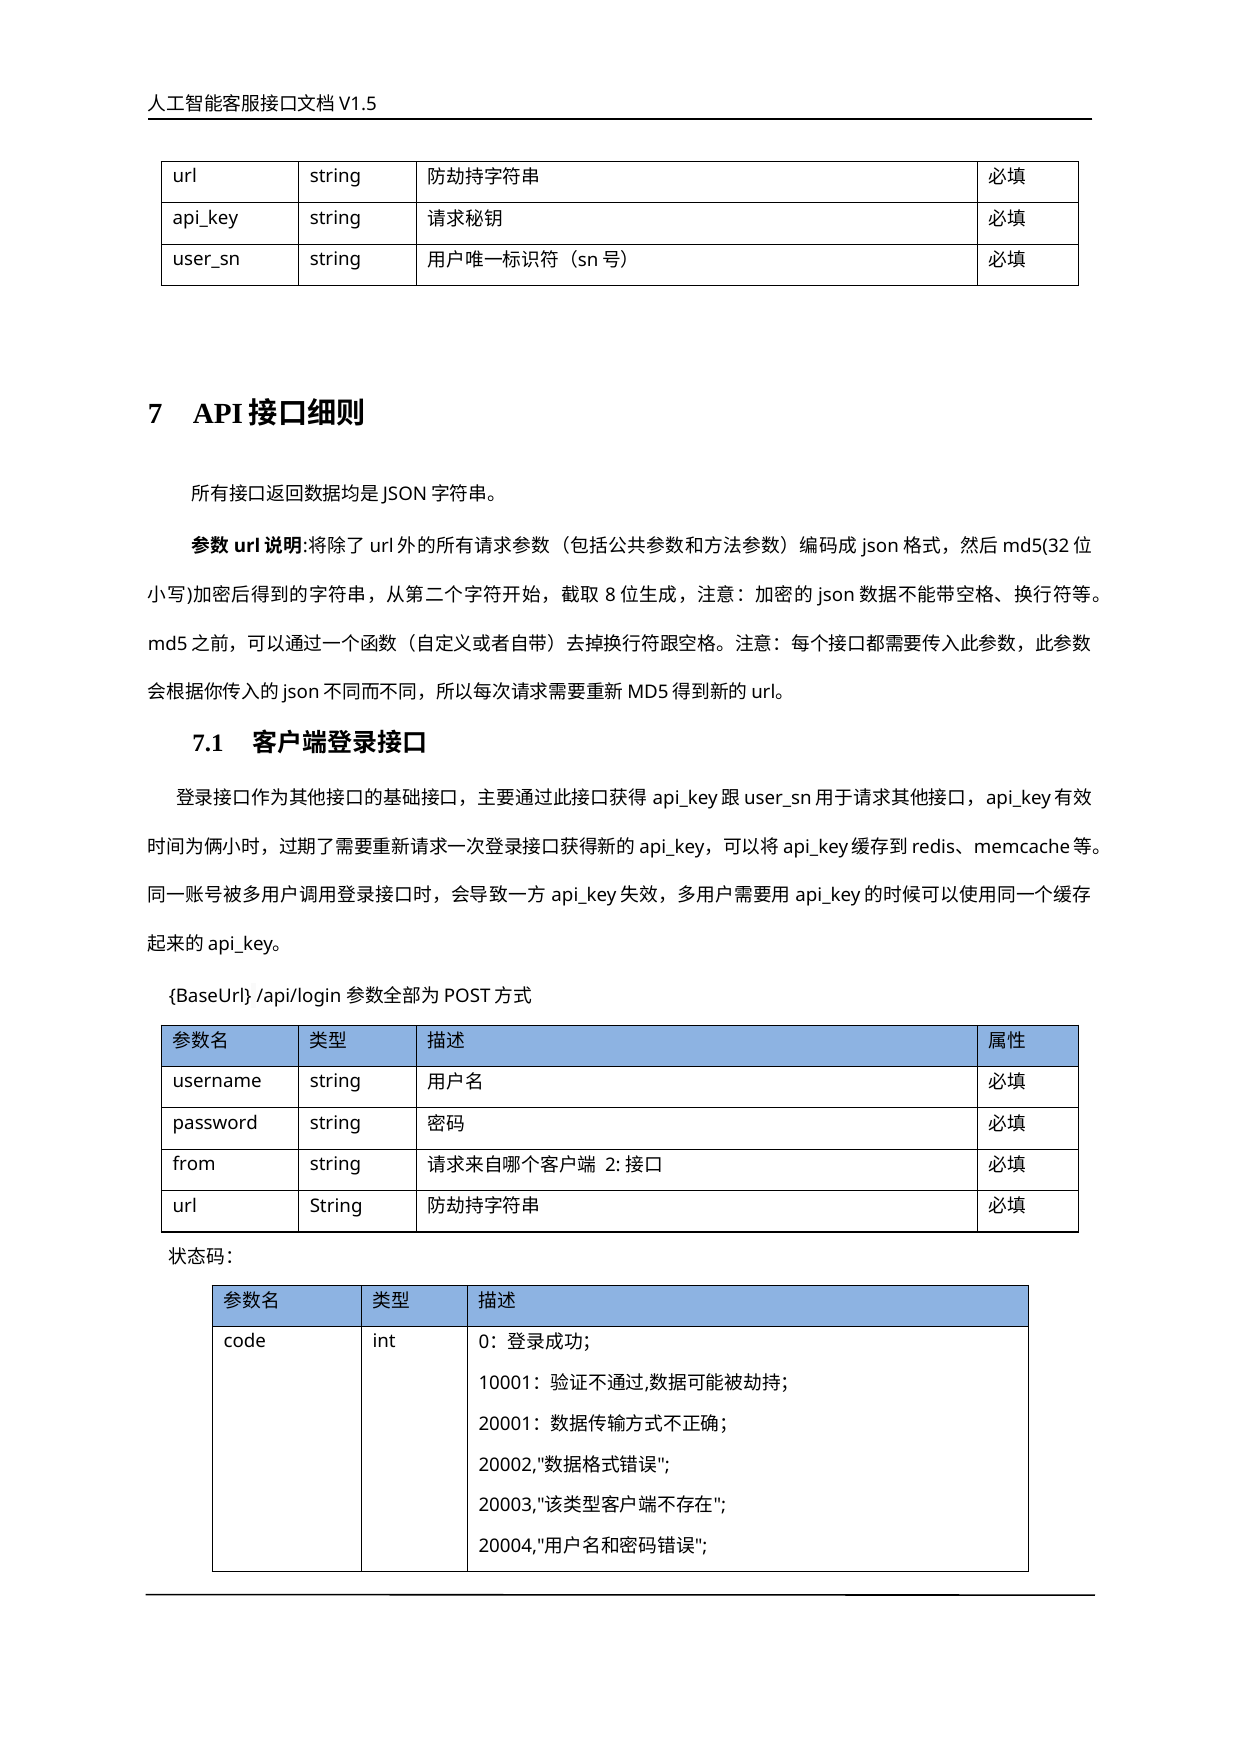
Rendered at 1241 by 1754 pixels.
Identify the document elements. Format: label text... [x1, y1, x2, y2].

table_cell api_key [162, 203, 298, 244]
table_cell 必填 [978, 162, 1078, 202]
table_cell 必填 [978, 245, 1078, 285]
table_cell string [299, 245, 416, 285]
table_cell username [162, 1067, 298, 1107]
table_cell 必填 [978, 1108, 1078, 1149]
table_cell 用户唯一标识符（sn号） [417, 245, 977, 285]
table_cell 请求秘钥 [417, 203, 977, 244]
table_cell string [299, 1150, 416, 1190]
table_header 类型 [362, 1286, 467, 1326]
table_cell string [299, 1108, 416, 1149]
table_cell 防劫持字符串 [417, 1191, 977, 1231]
table_cell String [299, 1191, 416, 1231]
table_cell password [162, 1108, 298, 1149]
table_header 类型 [299, 1026, 416, 1066]
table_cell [468, 1327, 1028, 1571]
table_cell 必填 [978, 1191, 1078, 1231]
table_cell 密码 [417, 1108, 977, 1149]
table_cell code [213, 1327, 361, 1571]
table_cell int [362, 1327, 467, 1571]
table_header 参数名 [162, 1026, 298, 1066]
table_header 属性 [978, 1026, 1078, 1066]
table_header 描述 [417, 1026, 977, 1066]
text 状态码： [148, 1239, 1092, 1271]
table_header 参数名 [213, 1286, 361, 1326]
table_cell string [299, 162, 416, 202]
table_cell url [162, 1191, 298, 1231]
text 参数url说明:将除了url外的所有请求参数（包括公共参数和方法参数）编码成json格式，然后md5(32位小写)加密后得到的字符串，从第二个字符开始，截取8位生成，注意：加密的json数据不能带空格、换行符等。md5之前，可以通过一个函数（自定义或者自带）去掉换行符跟空格。注意：每个接口都需要传入此参数，此参数会根据你传入的json不同而不同，所以每次请求需要重新MD5得到新的url。 [148, 528, 1092, 707]
table_cell 必填 [978, 203, 1078, 244]
text 登录接口作为其他接口的基础接口，主要通过此接口获得api_key跟user_sn用于请求其他接口，api_key有效时间为俩小时，过期了需要重新请求一次登录接口获得新的api_key，可以将api_key缓存到redis、memcache等。同一账号被多用户调用登录接口时，会导致一方api_key失效，多用户需要用api_key的时候可以使用同一个缓存起来的api_key。 [148, 780, 1092, 959]
table_cell from [162, 1150, 298, 1190]
table_header 描述 [468, 1286, 1028, 1326]
text 所有接口返回数据均是JSON字符串。 [148, 476, 1092, 508]
table_cell 必填 [978, 1067, 1078, 1107]
table_cell 请求来自哪个客户端 2: 接口 [417, 1150, 977, 1190]
table_cell 必填 [978, 1150, 1078, 1190]
table_cell 防劫持字符串 [417, 162, 977, 202]
table_cell url [162, 162, 298, 202]
table_cell string [299, 1067, 416, 1107]
table_cell 用户名 [417, 1067, 977, 1107]
subtitle API接口细则 [148, 381, 1092, 446]
subtitle 客户端登录接口 [192, 727, 1092, 759]
text {BaseUrl} /api/login 参数全部为POST方式 [148, 978, 1092, 1011]
table_cell user_sn [162, 245, 298, 285]
table_cell string [299, 203, 416, 244]
